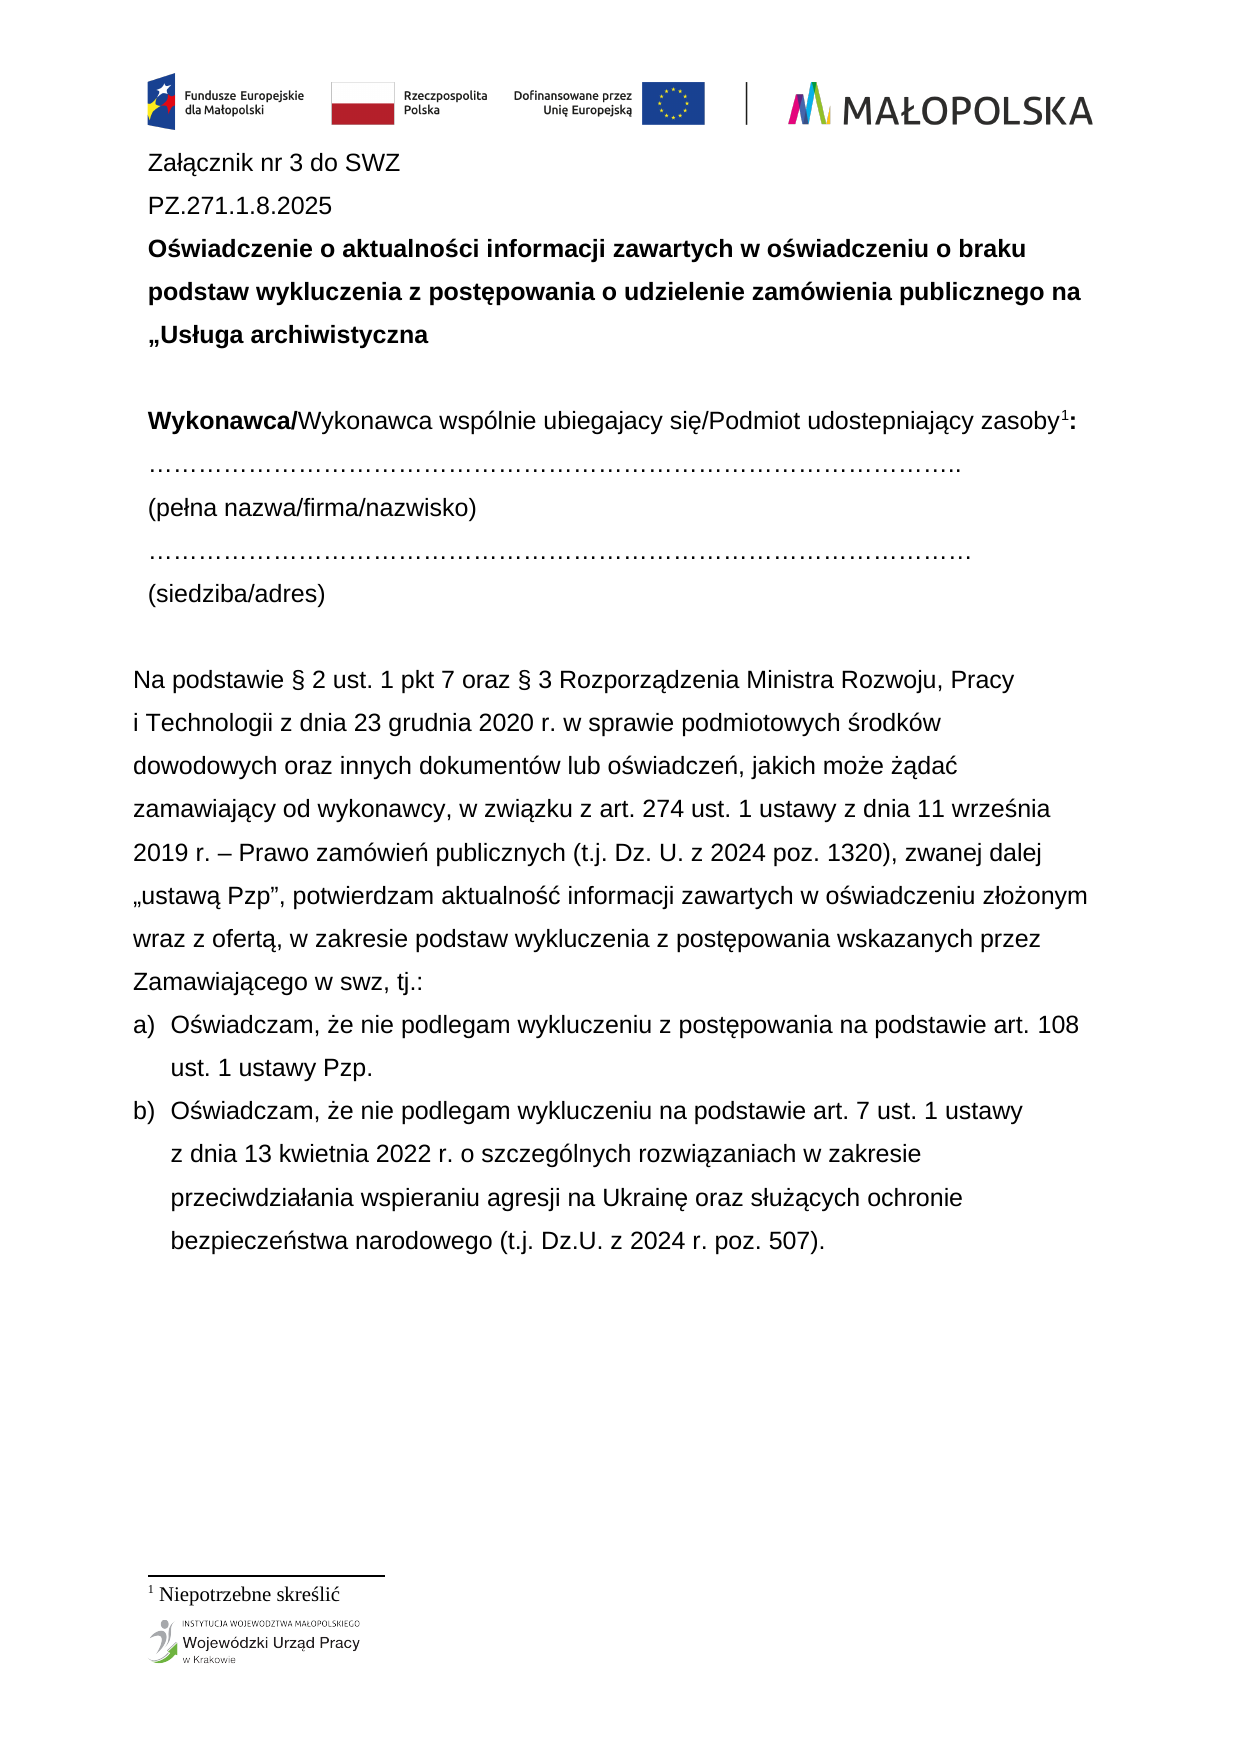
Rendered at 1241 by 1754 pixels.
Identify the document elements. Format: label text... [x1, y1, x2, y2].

text …………………………………………………………………………………….. [148, 449, 1093, 478]
text PZ.271.1.8.2025 [148, 191, 1093, 219]
text Załącznik nr 3 do SWZ [148, 148, 1093, 176]
text ……………………………………………………………………………………… [148, 536, 1093, 564]
text Wykonawca/Wykonawca wspólnie ubiegajacy się/Podmiot udostepniający zasoby: [148, 406, 1093, 435]
picture [147, 1620, 360, 1666]
text „Usługa archiwistyczna [148, 320, 1093, 349]
list Na podstawie § 2 ust. 1 pkt 7 oraz § 3 Rozporządzenia Ministra Rozwoju, Pracy i Technologii z dnia 23 grudnia 2020 r. w sprawie podmiotowych środków dowodowych oraz innych dokumentów lub oświadczeń, jakich może żądać zamawiający od wykonawcy, w związku z art. 274 ust. 1 ustawy z dnia 11 września 2019 r. – Prawo zamówień publicznych (t.j. Dz. U. z 2024 poz. 1320), zwanej dalej „ustawą Pzp”, potwierdzam aktualność informacji zawartych w oświadczeniu złożonym wraz z ofertą, w zakresie podstaw wykluczenia z postępowania wskazanych przez Zamawiającego w swz, tj.: [133, 665, 1093, 996]
list Oświadczam, że nie podlegam wykluczeniu na podstawie art. 7 ust. 1 ustawy z dnia 13 kwietnia 2022 r. o szczególnych rozwiązaniach w zakresie przeciwdziałania wspieraniu agresji na Ukrainę oraz służących ochronie bezpieczeństwa narodowego (t.j. Dz.U. z 2024 r. poz. 507). [133, 1096, 1093, 1254]
picture [147, 73, 1093, 130]
list Oświadczam, że nie podlegam wykluczeniu z postępowania na podstawie art. 108 ust. 1 ustawy Pzp. [133, 1010, 1093, 1082]
text (pełna nazwa/firma/nazwisko) [148, 493, 1093, 521]
text (siedziba/adres) [148, 579, 1093, 608]
text Oświadczenie o aktualności informacji zawartych w oświadczeniu o braku podstaw wykluczenia z postępowania o udzielenie zamówienia publicznego na [148, 234, 1093, 306]
